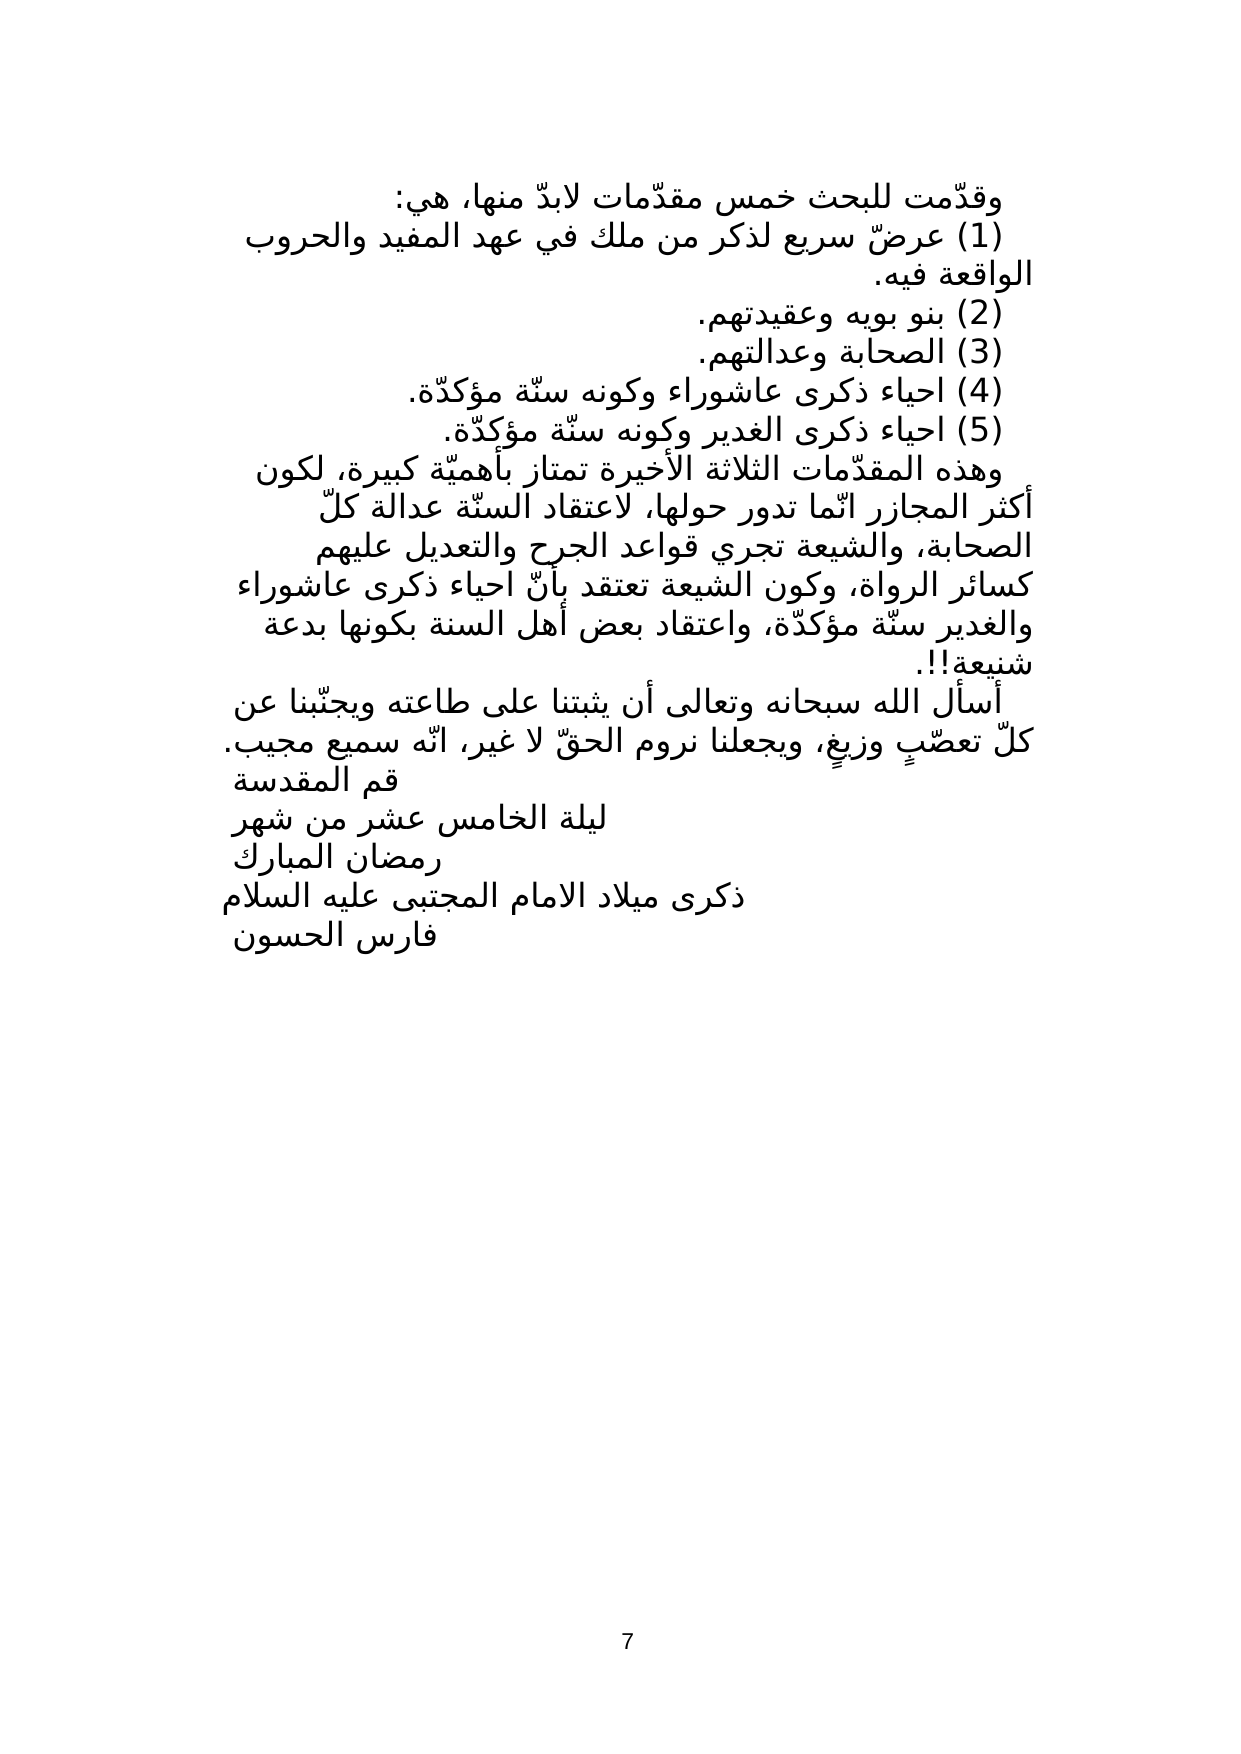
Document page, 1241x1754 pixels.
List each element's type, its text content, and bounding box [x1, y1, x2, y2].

text (4) احياء ذكرى عاشوراء وكونه سنّة مؤكدّة. [222, 371, 1033, 410]
text رمضان المبارك [222, 838, 1033, 877]
text (3) الصحابة وعدالتهم. [222, 333, 1033, 371]
text وهذه المقدّمات الثلاثة الأخيرة تمتاز بأهميّة كبيرة، لكون أكثر المجازر انّما تدور حولها، لاعتقاد السنّة عدالة كلّ الصحابة، والشيعة تجري قواعد الجرح والتعديل عليهم كسائر الرواة، وكون الشيعة تعتقد بأنّ احياء ذكرى عاشوراء والغدير سنّة مؤكدّة، واعتقاد بعض أهل السنة بكونها بدعة شنيعة!!. [222, 449, 1033, 682]
text (1) عرضّ سريع لذكر من ملك في عهد المفيد والحروب الواقعة فيه. [222, 216, 1033, 294]
text فارس الحسون [222, 915, 1033, 954]
text ذكرى ميلاد الامام المجتبى عليه السلام [222, 877, 1033, 915]
text وقدّمت للبحث خمس مقدّمات لابدّ منها، هي: [222, 177, 1033, 216]
text (2) بنو بويه وعقيدتهم. [222, 294, 1033, 333]
text قم المقدسة [222, 760, 1033, 799]
text أسأل الله سبحانه وتعالى أن يثبتنا على طاعته ويجنّبنا عن كلّ تعصّبٍ وزيغٍ، ويجعلنا نروم الحقّ لا غير، انّه سميع مجيب. [222, 682, 1033, 760]
text ليلة الخامس عشر من شهر [222, 799, 1033, 838]
text (5) احياء ذكرى الغدير وكونه سنّة مؤكدّة. [222, 410, 1033, 449]
